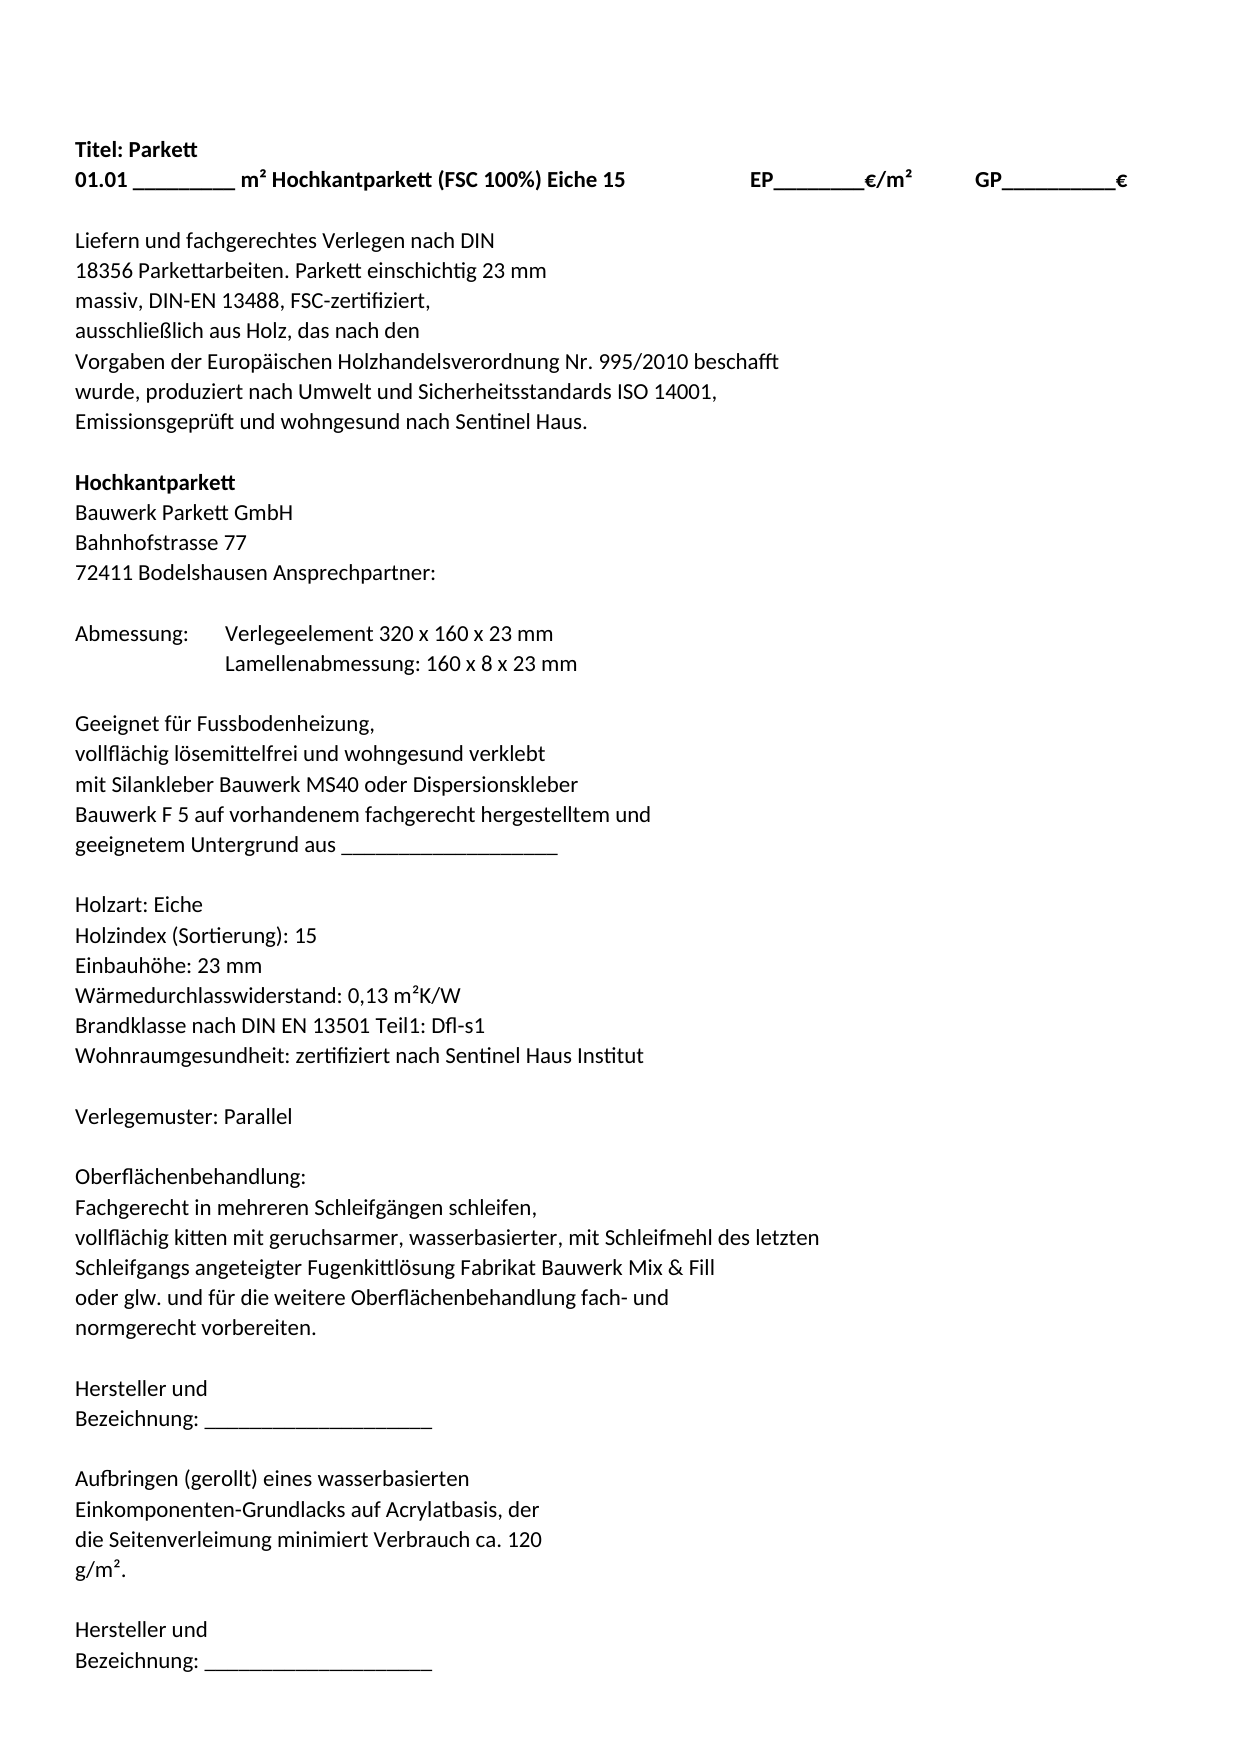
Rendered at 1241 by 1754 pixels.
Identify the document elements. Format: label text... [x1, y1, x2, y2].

text Geeignet für Fussbodenheizung, [75, 709, 1165, 737]
text 72411 Bodelshausen Ansprechpartner: [75, 558, 1165, 586]
text wurde, produziert nach Umwelt und Sicherheitsstandards ISO 14001, [75, 377, 1165, 405]
text Schleifgangs angeteigter Fugenkittlösung Fabrikat Bauwerk Mix & Fill [75, 1253, 1165, 1281]
text massiv, DIN-EN 13488, FSC-zertifiziert, [75, 286, 1165, 314]
text Oberflächenbehandlung: [75, 1162, 1165, 1191]
text oder glw. und für die weitere Oberflächenbehandlung fach- und [75, 1283, 1165, 1311]
text Aufbringen (gerollt) eines wasserbasierten [75, 1464, 1165, 1493]
text Bezeichnung: ____________________ [75, 1646, 1165, 1674]
text die Seitenverleimung minimiert Verbrauch ca. 120 [75, 1525, 1165, 1553]
text Vorgaben der Europäischen Holzhandelsverordnung Nr. 995/2010 beschafft [75, 347, 1165, 375]
text Einkomponenten-Grundlacks auf Acrylatbasis, der [75, 1495, 1165, 1523]
text Bezeichnung: ____________________ [75, 1404, 1165, 1432]
text 18356 Parkettarbeiten. Parkett einschichtig 23 mm [75, 256, 1165, 284]
text Lamellenabmessung: 160 x 8 x 23 mm [150, 649, 1165, 677]
text Hersteller und [75, 1374, 1165, 1402]
text Bauwerk Parkett GmbH [75, 498, 1165, 526]
text Wohnraumgesundheit: zertifiziert nach Sentinel Haus Institut [75, 1042, 1165, 1070]
text Abmessung: Verlegeelement 320 x 160 x 23 mm [75, 619, 1165, 647]
text g/m². [75, 1555, 1165, 1583]
text 01.01 _________ m² Hochkantparkett (FSC 100%) Eiche 15 EP________€/m² GP__________€ [75, 166, 1165, 194]
text Einbauhöhe: 23 mm [75, 951, 1165, 979]
text Emissionsgeprüft und wohngesund nach Sentinel Haus. [75, 407, 1165, 435]
text Liefern und fachgerechtes Verlegen nach DIN [75, 226, 1165, 254]
text Holzindex (Sortierung): 15 [75, 921, 1165, 949]
text Hersteller und [75, 1616, 1165, 1644]
text Bahnhofstrasse 77 [75, 528, 1165, 556]
text Bauwerk F 5 auf vorhandenem fachgerecht hergestelltem und [75, 800, 1165, 828]
text mit Silankleber Bauwerk MS40 oder Dispersionskleber [75, 770, 1165, 798]
text Hochkantparkett [75, 468, 1165, 496]
text normgerecht vorbereiten. [75, 1313, 1165, 1342]
text Fachgerecht in mehreren Schleifgängen schleifen, [75, 1193, 1165, 1221]
text Holzart: Eiche [75, 891, 1165, 919]
text vollflächig lösemittelfrei und wohngesund verklebt [75, 739, 1165, 768]
text Titel: Parkett [75, 135, 1165, 163]
text ausschließlich aus Holz, das nach den [75, 317, 1165, 345]
text Wärmedurchlasswiderstand: 0,13 m²K/W [75, 981, 1165, 1009]
text Brandklasse nach DIN EN 13501 Teil1: Dfl-s1 [75, 1011, 1165, 1039]
text Verlegemuster: Parallel [75, 1102, 1165, 1130]
text vollflächig kitten mit geruchsarmer, wasserbasierter, mit Schleifmehl des letzten [75, 1223, 1165, 1251]
text geeignetem Untergrund aus ___________________ [75, 830, 1165, 858]
